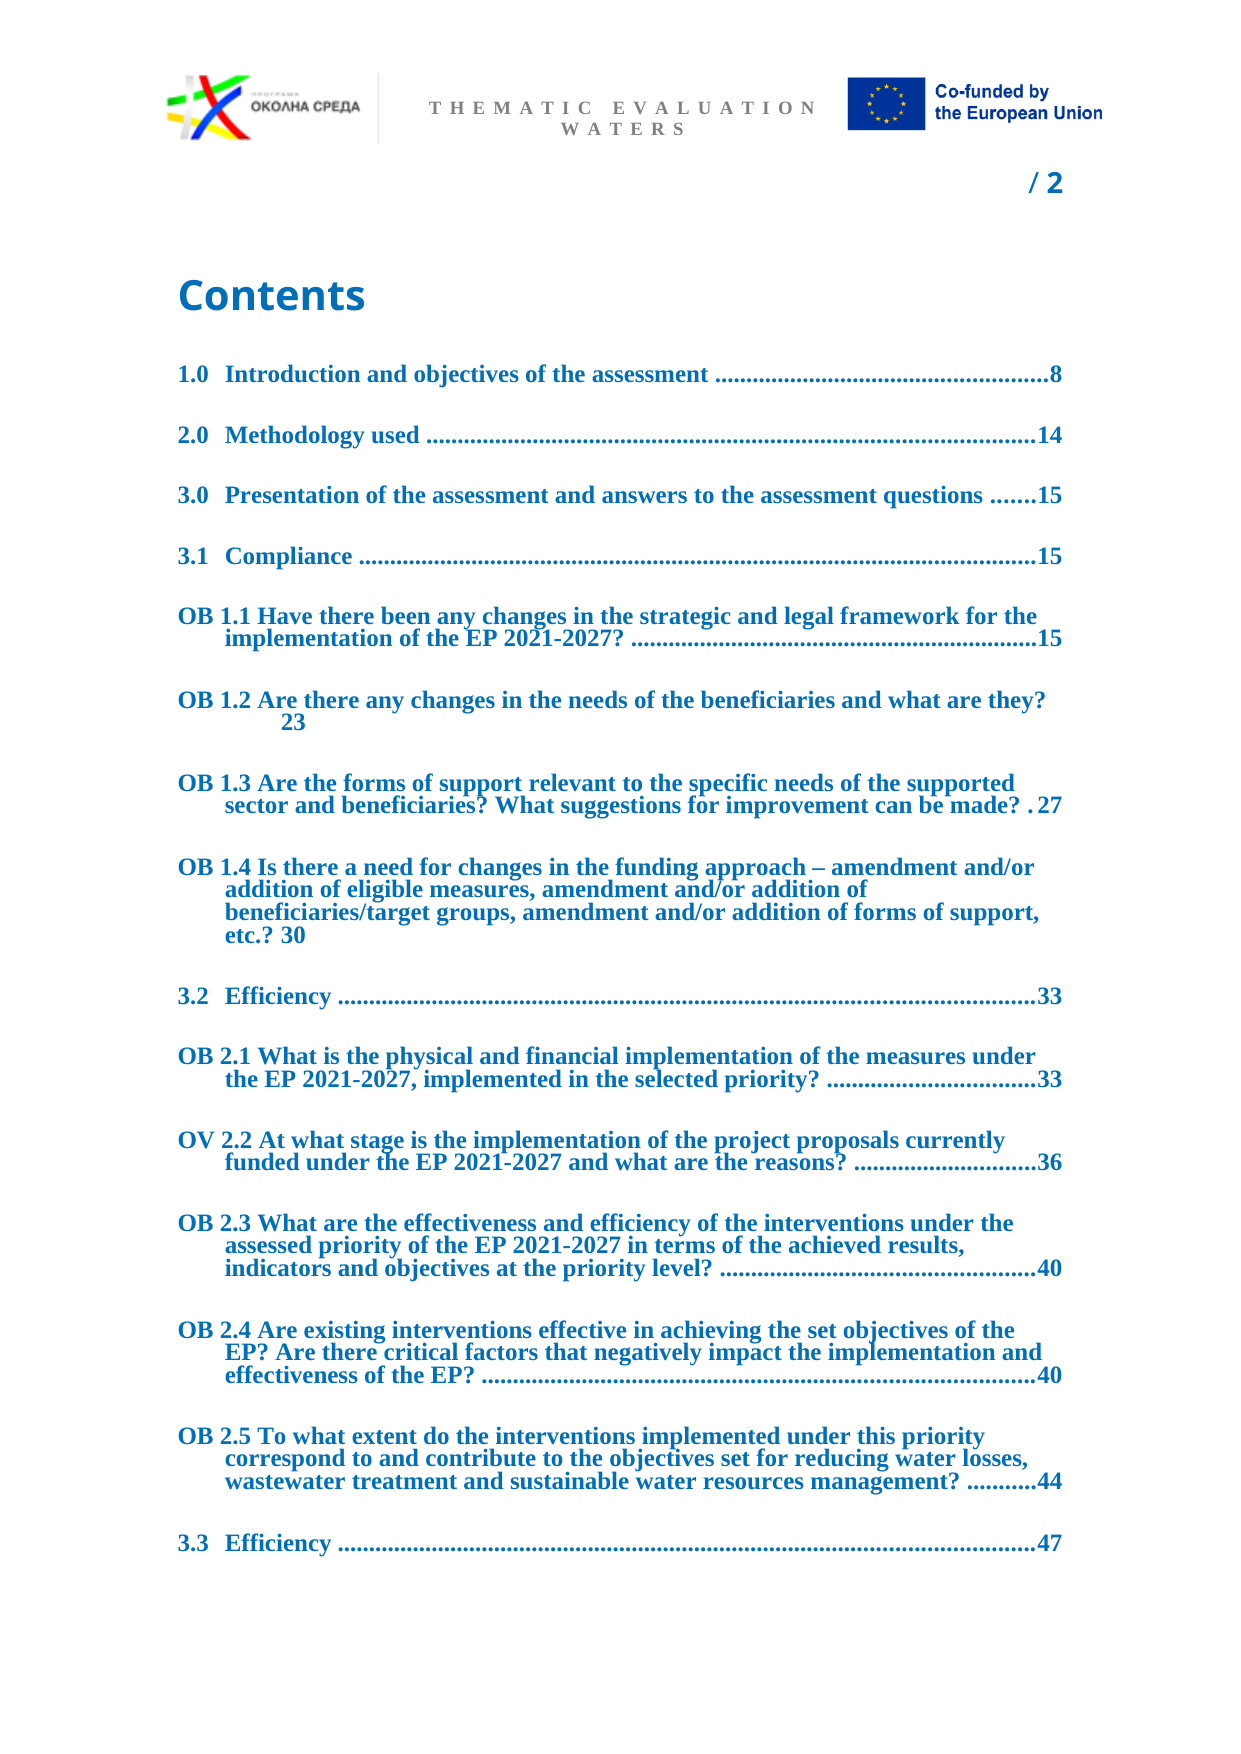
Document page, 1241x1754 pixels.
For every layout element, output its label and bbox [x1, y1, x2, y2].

picture [844, 73, 1105, 134]
picture [151, 73, 380, 144]
